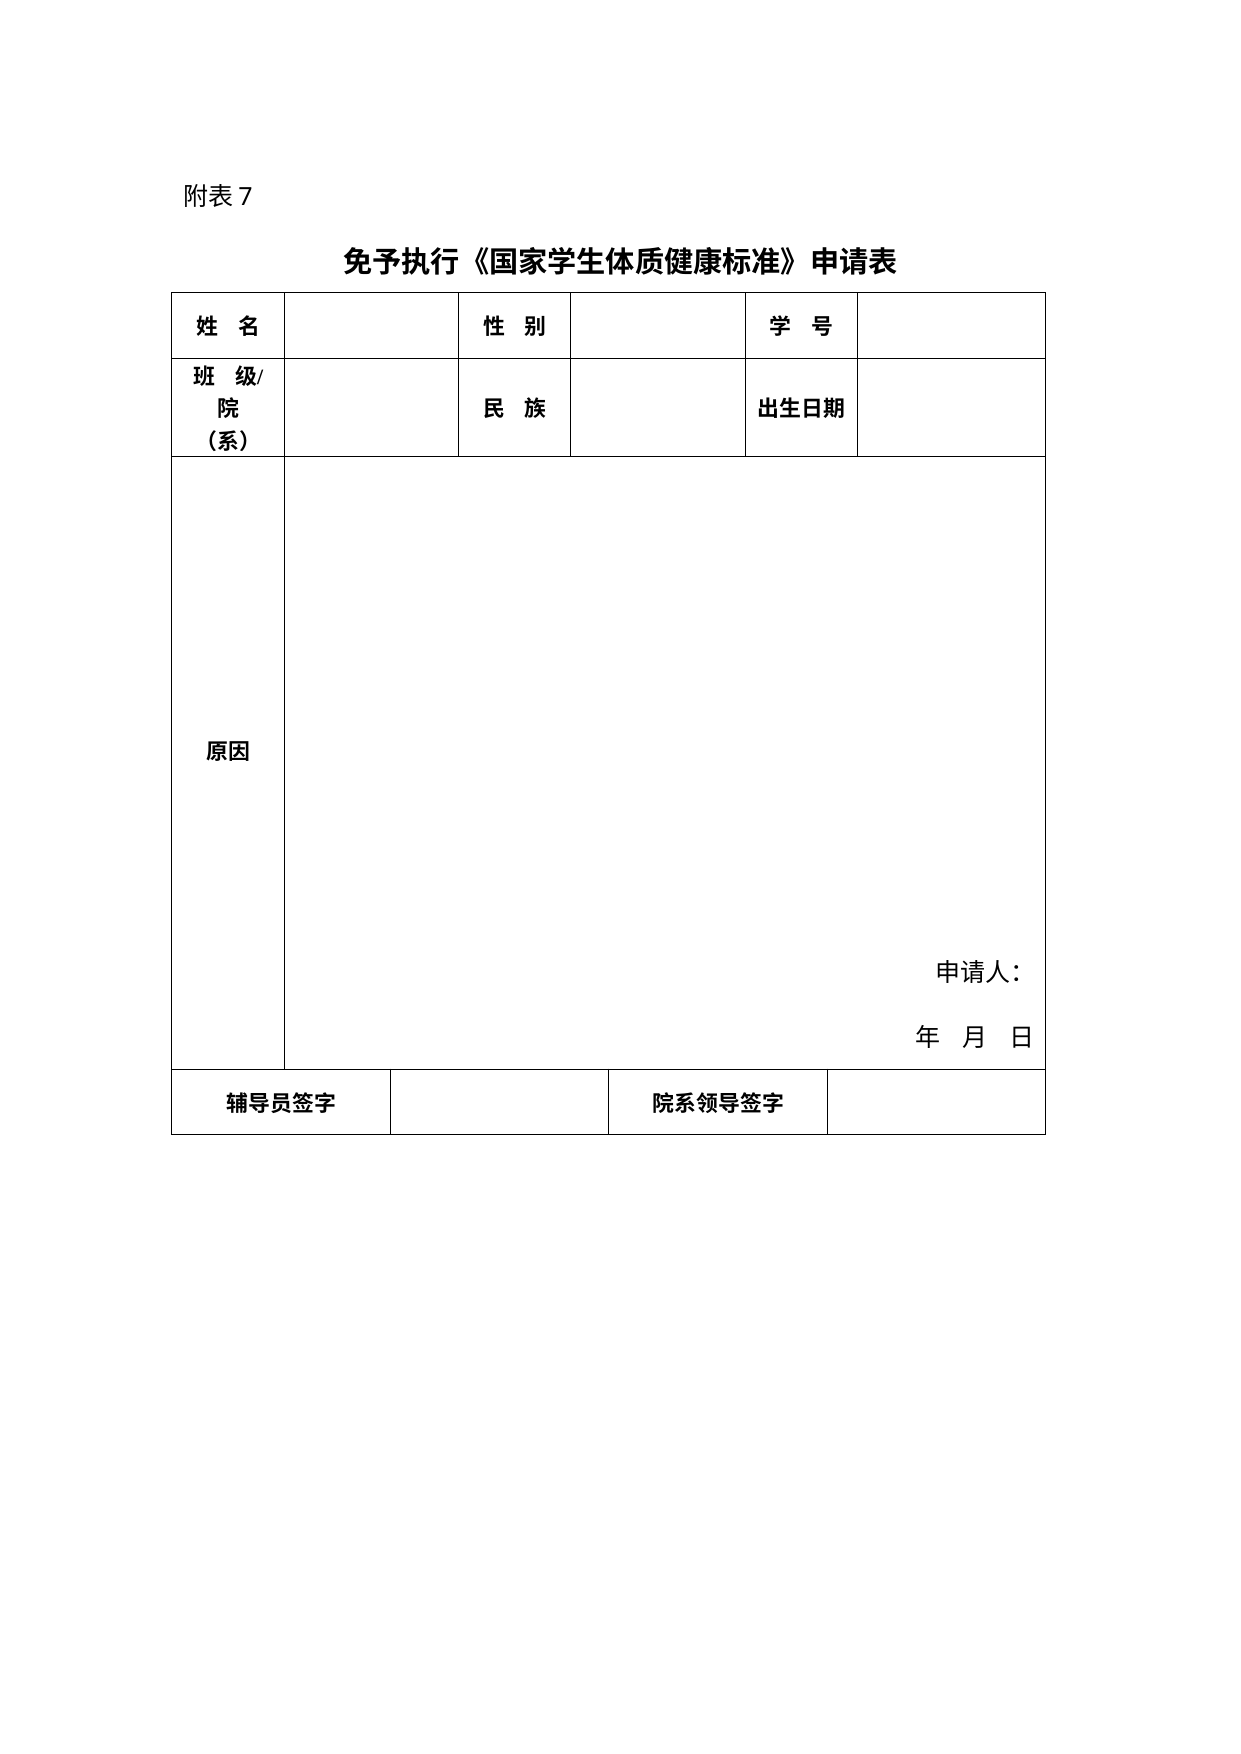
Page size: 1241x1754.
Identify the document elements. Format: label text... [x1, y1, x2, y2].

table_cell 出生日期 [746, 359, 857, 456]
table_header 姓 名 [172, 293, 284, 357]
table_header [858, 293, 1045, 357]
table_header [571, 293, 745, 357]
table_header 性 别 [459, 293, 570, 357]
table_cell 班 级/院 （系） [172, 359, 284, 456]
table_cell [285, 359, 458, 456]
table_header [285, 293, 458, 357]
table_cell 辅导员签字 [172, 1070, 390, 1134]
table_cell [858, 359, 1045, 456]
table_cell 申请人： 年 月 日 [285, 457, 1045, 1068]
table_cell 原因 [172, 457, 284, 1068]
table_cell [571, 359, 745, 456]
table_cell 民 族 [459, 359, 570, 456]
table_cell [391, 1070, 608, 1134]
text 附表7 [183, 162, 1057, 227]
table_cell [828, 1070, 1045, 1134]
text 免予执行《国家学生体质健康标准》申请表 [183, 227, 1057, 292]
table_header 学 号 [746, 293, 857, 357]
table_cell 院系领导签字 [609, 1070, 827, 1134]
